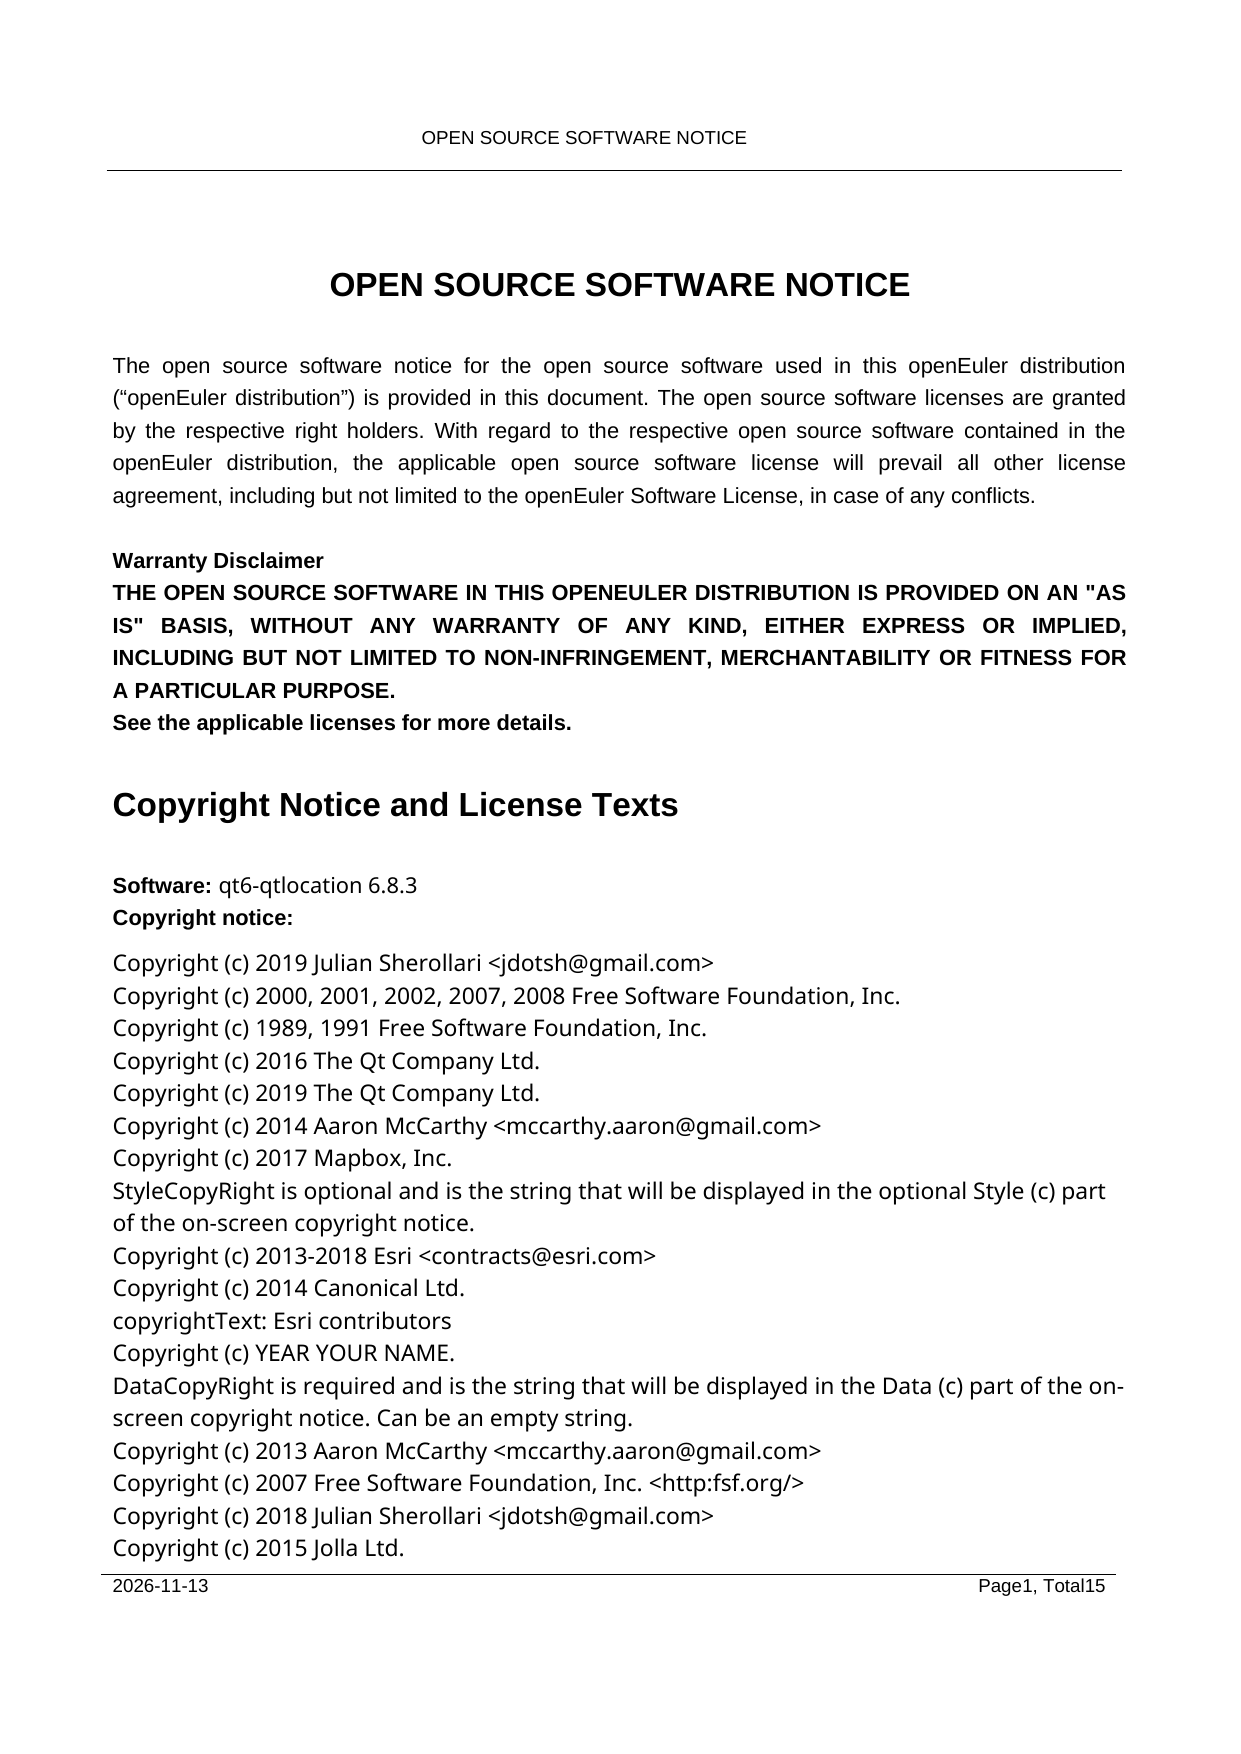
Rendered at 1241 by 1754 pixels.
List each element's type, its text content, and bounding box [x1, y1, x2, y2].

text Warranty Disclaimer [112, 544, 1128, 576]
text OPEN SOURCE SOFTWARE NOTICE [112, 251, 1128, 316]
title Software: qt6-qtlocation 6.8.3 [112, 869, 1128, 901]
text The open source software notice for the open source software used in this openEuler distribution (“openEuler distribution”) is provided in this document. The open source software licenses are granted by the respective right holders. With regard to the respective open source software contained in the openEuler distribution, the applicable open source software license will prevail all other license agreement, including but not limited to the openEuler Software License, in case of any conflicts. [112, 349, 1128, 511]
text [112, 947, 1128, 1564]
text Copyright notice: [112, 901, 1128, 934]
text THE OPEN SOURCE SOFTWARE IN THIS OPENEULER DISTRIBUTION IS PROVIDED ON AN "AS IS" BASIS, WITHOUT ANY WARRANTY OF ANY KIND, EITHER EXPRESS OR IMPLIED, INCLUDING BUT NOT LIMITED TO NON-INFRINGEMENT, MERCHANTABILITY OR FITNESS FOR A PARTICULAR PURPOSE. See the applicable licenses for more details. [112, 576, 1128, 739]
text Copyright Notice and License Texts [112, 771, 1128, 836]
